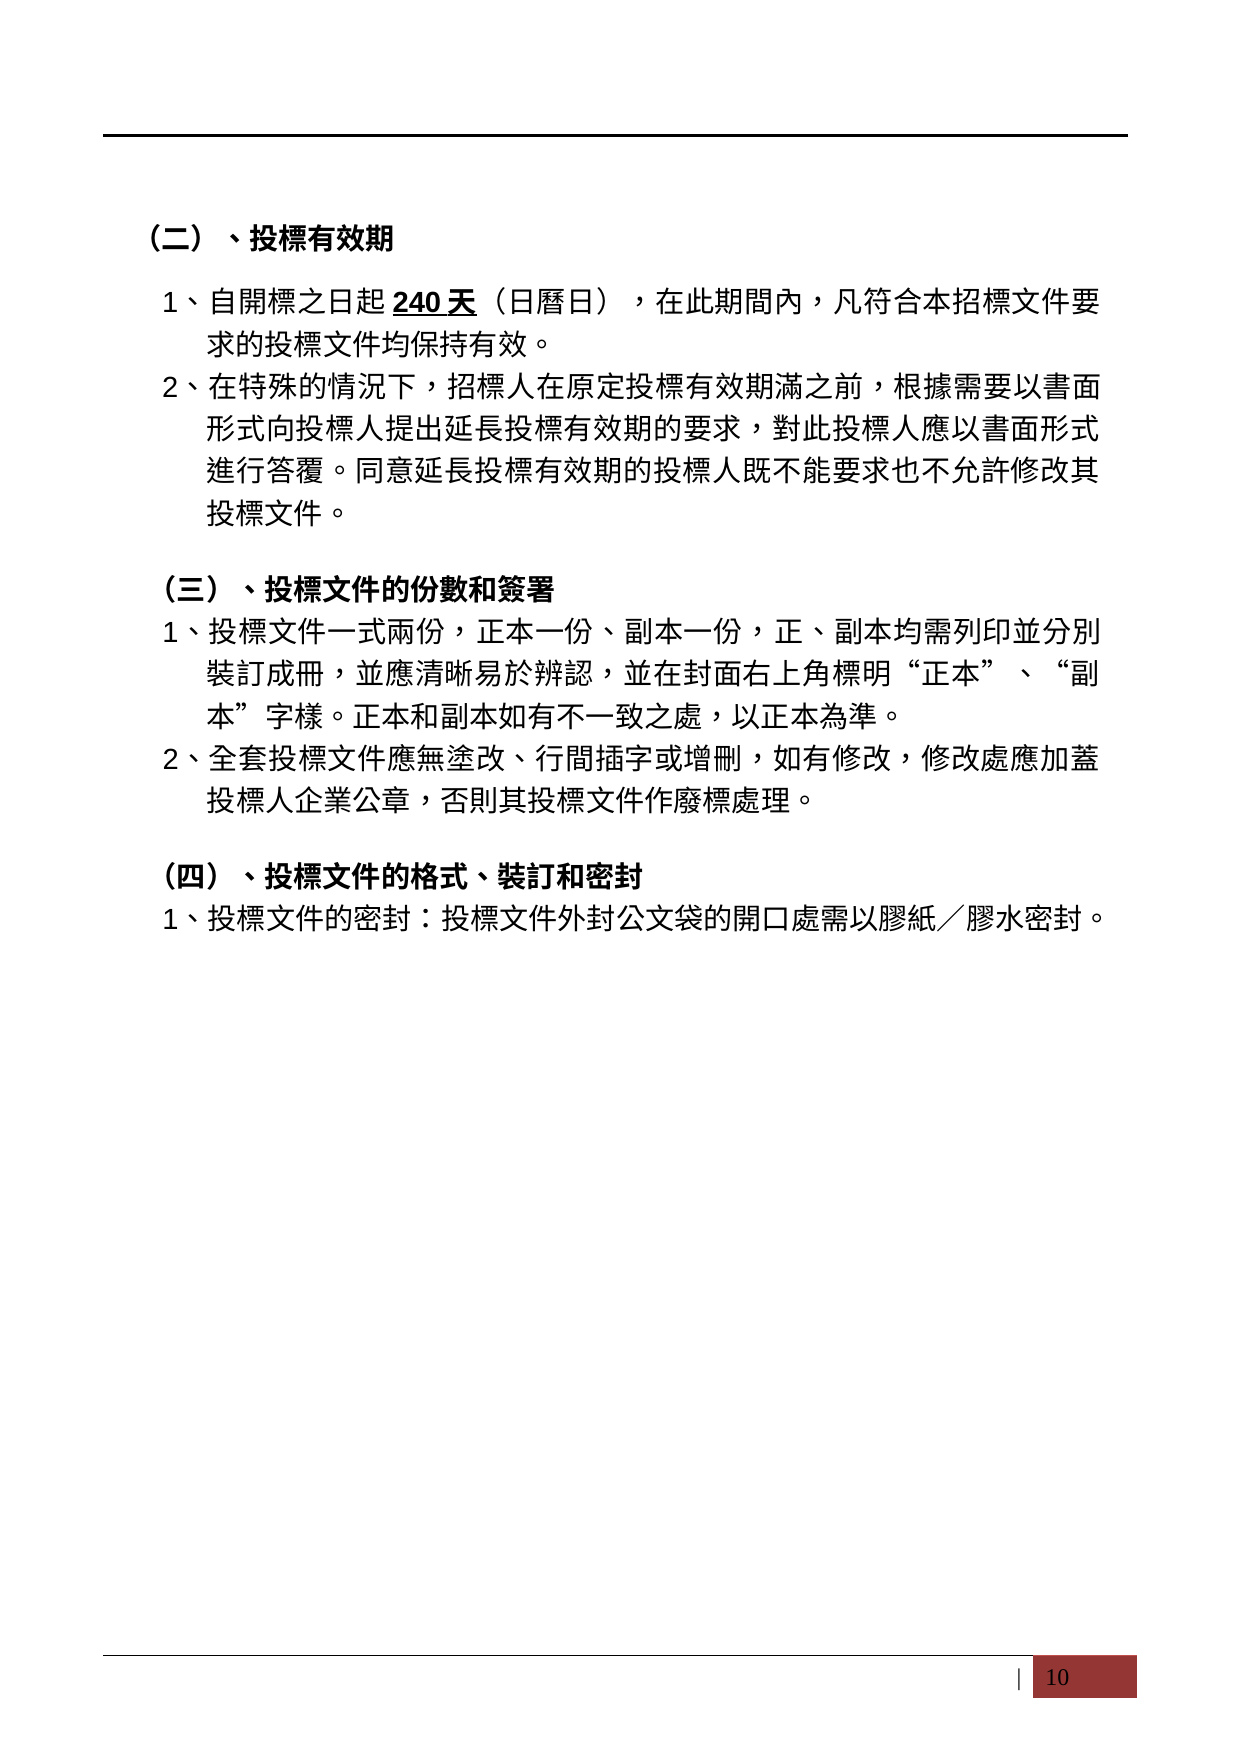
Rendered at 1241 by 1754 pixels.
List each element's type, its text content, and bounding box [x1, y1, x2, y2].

text 2、全套投標文件應無塗改、行間插字或增刪，如有修改，修改處應加蓋投標人企業公章，否則其投標文件作廢標處理。 [162, 735, 1101, 820]
text （二）、投標有效期 [103, 215, 1101, 258]
text 2、在特殊的情況下，招標人在原定投標有效期滿之前，根據需要以書面形式向投標人提出延長投標有效期的要求，對此投標人應以書面形式進行答覆。同意延長投標有效期的投標人既不能要求也不允許修改其投標文件。 [162, 363, 1101, 533]
text 1、自開標之日起240天（日曆日），在此期間內，凡符合本招標文件要求的投標文件均保持有效。 [162, 279, 1101, 363]
text 1、投標文件一式兩份，正本一份、副本一份，正、副本均需列印並分別裝訂成冊，並應清晰易於辨認，並在封面右上角標明“正本”、“副本”字樣。正本和副本如有不一致之處，以正本為準。 [162, 608, 1101, 735]
text （四）、投標文件的格式、裝訂和密封 [147, 853, 1101, 896]
text 1、投標文件的密封：投標文件外封公文袋的開口處需以膠紙／膠水密封。 [162, 896, 1101, 938]
text （三）、投標文件的份數和簽署 [103, 566, 1101, 608]
